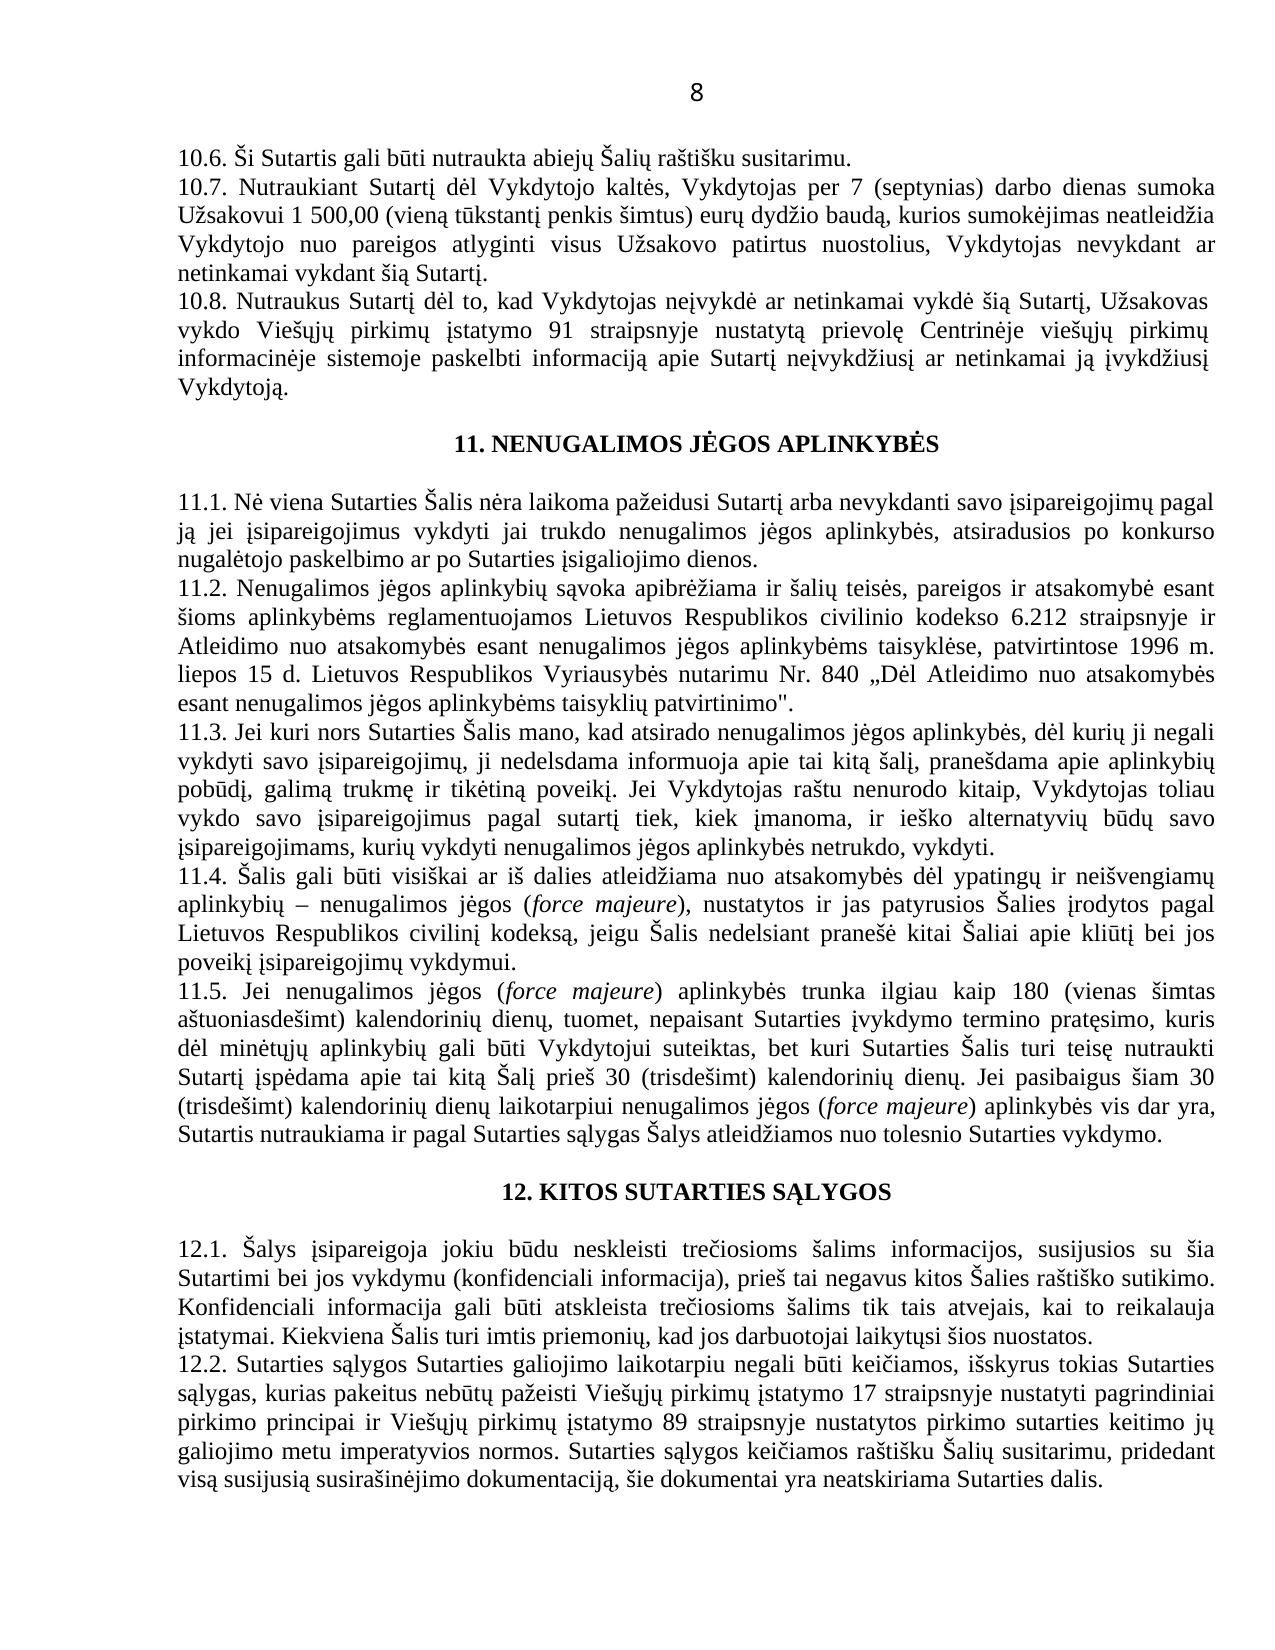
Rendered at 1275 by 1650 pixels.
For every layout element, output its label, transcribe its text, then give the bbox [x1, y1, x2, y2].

text 12.1. Šalys įsipareigoja jokiu būdu neskleisti trečiosioms šalims informacijos, susijusios su šia Sutartimi bei jos vykdymu (konfidenciali informacija), prieš tai negavus kitos Šalies raštiško sutikimo. Konfidenciali informacija gali būti atskleista trečiosioms šalims tik tais atvejais, kai to reikalauja įstatymai. Kiekviena Šalis turi imtis priemonių, kad jos darbuotojai laikytųsi šios nuostatos. [177, 1234, 1216, 1349]
text 10.7. Nutraukiant Sutartį dėl Vykdytojo kaltės, Vykdytojas per 7 (septynias) darbo dienas sumoka Užsakovui 1 500,00 (vieną tūkstantį penkis šimtus) eurų dydžio baudą, kurios sumokėjimas neatleidžia Vykdytojo nuo pareigos atlyginti visus Užsakovo patirtus nuostolius, Vykdytojas nevykdant ar netinkamai vykdant šią Sutartį. [177, 172, 1216, 287]
text 12.2. Sutarties sąlygos Sutarties galiojimo laikotarpiu negali būti keičiamos, išskyrus tokias Sutarties sąlygas, kurias pakeitus nebūtų pažeisti Viešųjų pirkimų įstatymo 17 straipsnyje nustatyti pagrindiniai pirkimo principai ir Viešųjų pirkimų įstatymo 89 straipsnyje nustatytos pirkimo sutarties keitimo jų galiojimo metu imperatyvios normos. Sutarties sąlygos keičiamos raštišku Šalių susitarimu, pridedant visą susijusią susirašinėjimo dokumentaciją, šie dokumentai yra neatskiriama Sutarties dalis. [177, 1349, 1216, 1493]
text 11.4. Šalis gali būti visiškai ar iš dalies atleidžiama nuo atsakomybės dėl ypatingų ir neišvengiamų aplinkybių – nenugalimos jėgos (force majeure), nustatytos ir jas patyrusios Šalies įrodytos pagal Lietuvos Respublikos civilinį kodeksą, jeigu Šalis nedelsiant pranešė kitai Šaliai apie kliūtį bei jos poveikį įsipareigojimų vykdymui. [177, 861, 1216, 976]
text 11. NENUGALIMOS JĖGOS APLINKYBĖS [177, 429, 1216, 458]
text 10.8. Nutraukus Sutartį dėl to, kad Vykdytojas neįvykdė ar netinkamai vykdė šią Sutartį, Užsakovas vykdo Viešųjų pirkimų įstatymo 91 straipsnyje nustatytą prievolę Centrinėje viešųjų pirkimų informacinėje sistemoje paskelbti informaciją apie Sutartį neįvykdžiusį ar netinkamai ją įvykdžiusį Vykdytoją. [177, 287, 1210, 401]
text 10.6. Ši Sutartis gali būti nutraukta abiejų Šalių raštišku susitarimu. [177, 143, 1210, 172]
text 11.1. Nė viena Sutarties Šalis nėra laikoma pažeidusi Sutartį arba nevykdanti savo įsipareigojimų pagal ją jei įsipareigojimus vykdyti jai trukdo nenugalimos jėgos aplinkybės, atsiradusios po konkurso nugalėtojo paskelbimo ar po Sutarties įsigaliojimo dienos. [177, 487, 1216, 573]
text 11.3. Jei kuri nors Sutarties Šalis mano, kad atsirado nenugalimos jėgos aplinkybės, dėl kurių ji negali vykdyti savo įsipareigojimų, ji nedelsdama informuoja apie tai kitą šalį, pranešdama apie aplinkybių pobūdį, galimą trukmę ir tikėtiną poveikį. Jei Vykdytojas raštu nenurodo kitaip, Vykdytojas toliau vykdo savo įsipareigojimus pagal sutartį tiek, kiek įmanoma, ir ieško alternatyvių būdų savo įsipareigojimams, kurių vykdyti nenugalimos jėgos aplinkybės netrukdo, vykdyti. [177, 717, 1216, 861]
text 12. KITOS SUTARTIES SĄLYGOS [177, 1177, 1216, 1206]
text 11.2. Nenugalimos jėgos aplinkybių sąvoka apibrėžiama ir šalių teisės, pareigos ir atsakomybė esant šioms aplinkybėms reglamentuojamos Lietuvos Respublikos civilinio kodekso 6.212 straipsnyje ir Atleidimo nuo atsakomybės esant nenugalimos jėgos aplinkybėms taisyklėse, patvirtintose 1996 m. liepos 15 d. Lietuvos Respublikos Vyriausybės nutarimu Nr. 840 „Dėl Atleidimo nuo atsakomybės esant nenugalimos jėgos aplinkybėms taisyklių patvirtinimo". [177, 573, 1216, 717]
text 11.5. Jei nenugalimos jėgos (force majeure) aplinkybės trunka ilgiau kaip 180 (vienas šimtas aštuoniasdešimt) kalendorinių dienų, tuomet, nepaisant Sutarties įvykdymo termino pratęsimo, kuris dėl minėtųjų aplinkybių gali būti Vykdytojui suteiktas, bet kuri Sutarties Šalis turi teisę nutraukti Sutartį įspėdama apie tai kitą Šalį prieš 30 (trisdešimt) kalendorinių dienų. Jei pasibaigus šiam 30 (trisdešimt) kalendorinių dienų laikotarpiui nenugalimos jėgos (force majeure) aplinkybės vis dar yra, Sutartis nutraukiama ir pagal Sutarties sąlygas Šalys atleidžiamos nuo tolesnio Sutarties vykdymo. [177, 976, 1216, 1148]
